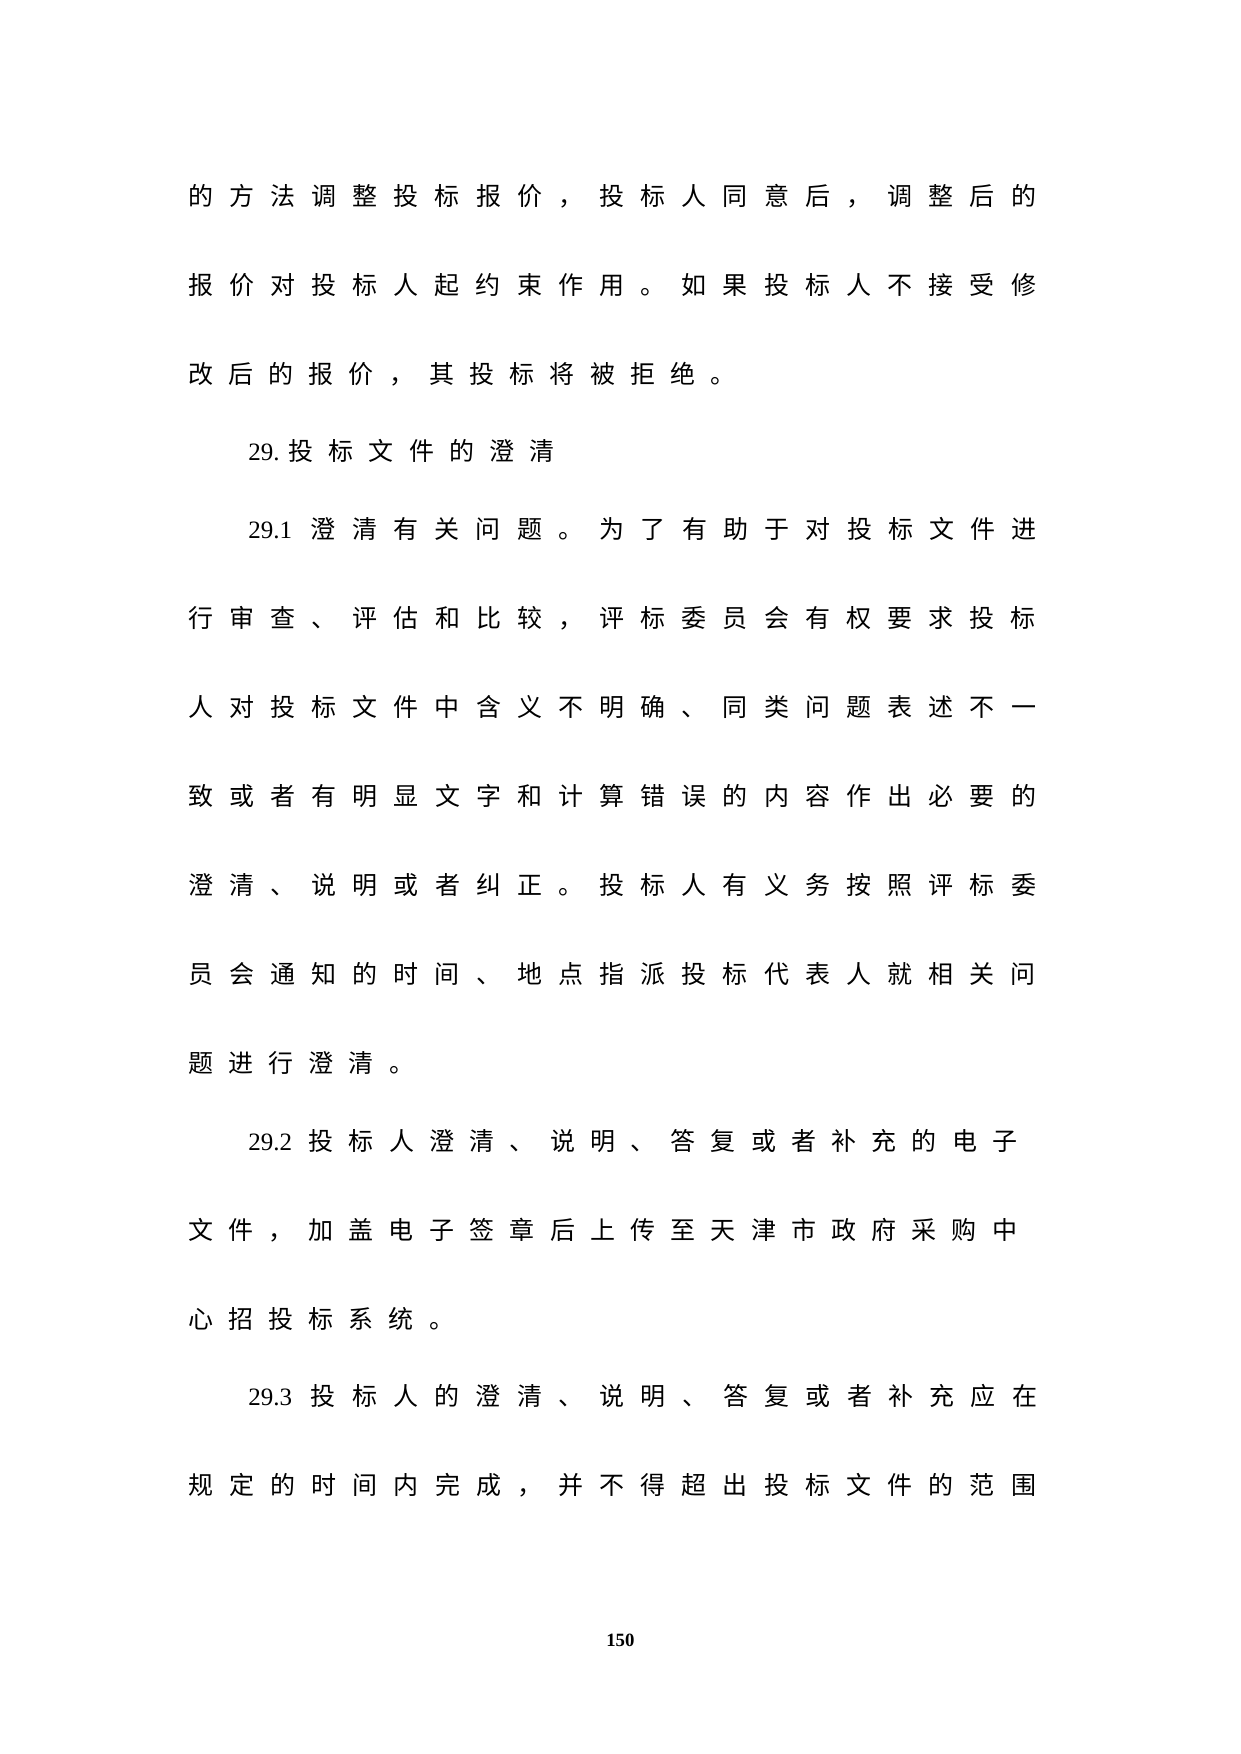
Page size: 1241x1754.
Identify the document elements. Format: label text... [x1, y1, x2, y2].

text 29.2 投标人澄清、说明、答复或者补充的电子文件，加盖电子签章后上传至天津市政府采购中心招投标系统。 [188, 1109, 1052, 1347]
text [188, 1365, 1052, 1513]
text 29.1 澄清有关问题。为了有助于对投标文件进行审查、评估和比较，评标委员会有权要求投标人对投标文件中含义不明确、同类问题表述不一致或者有明显文字和计算错误的内容作出必要的澄清、说明或者纠正。投标人有义务按照评标委员会通知的时间、地点指派投标代表人就相关问题进行澄清。 [188, 498, 1052, 1091]
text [188, 164, 1052, 402]
text 29. 投标文件的澄清 [188, 420, 1052, 479]
